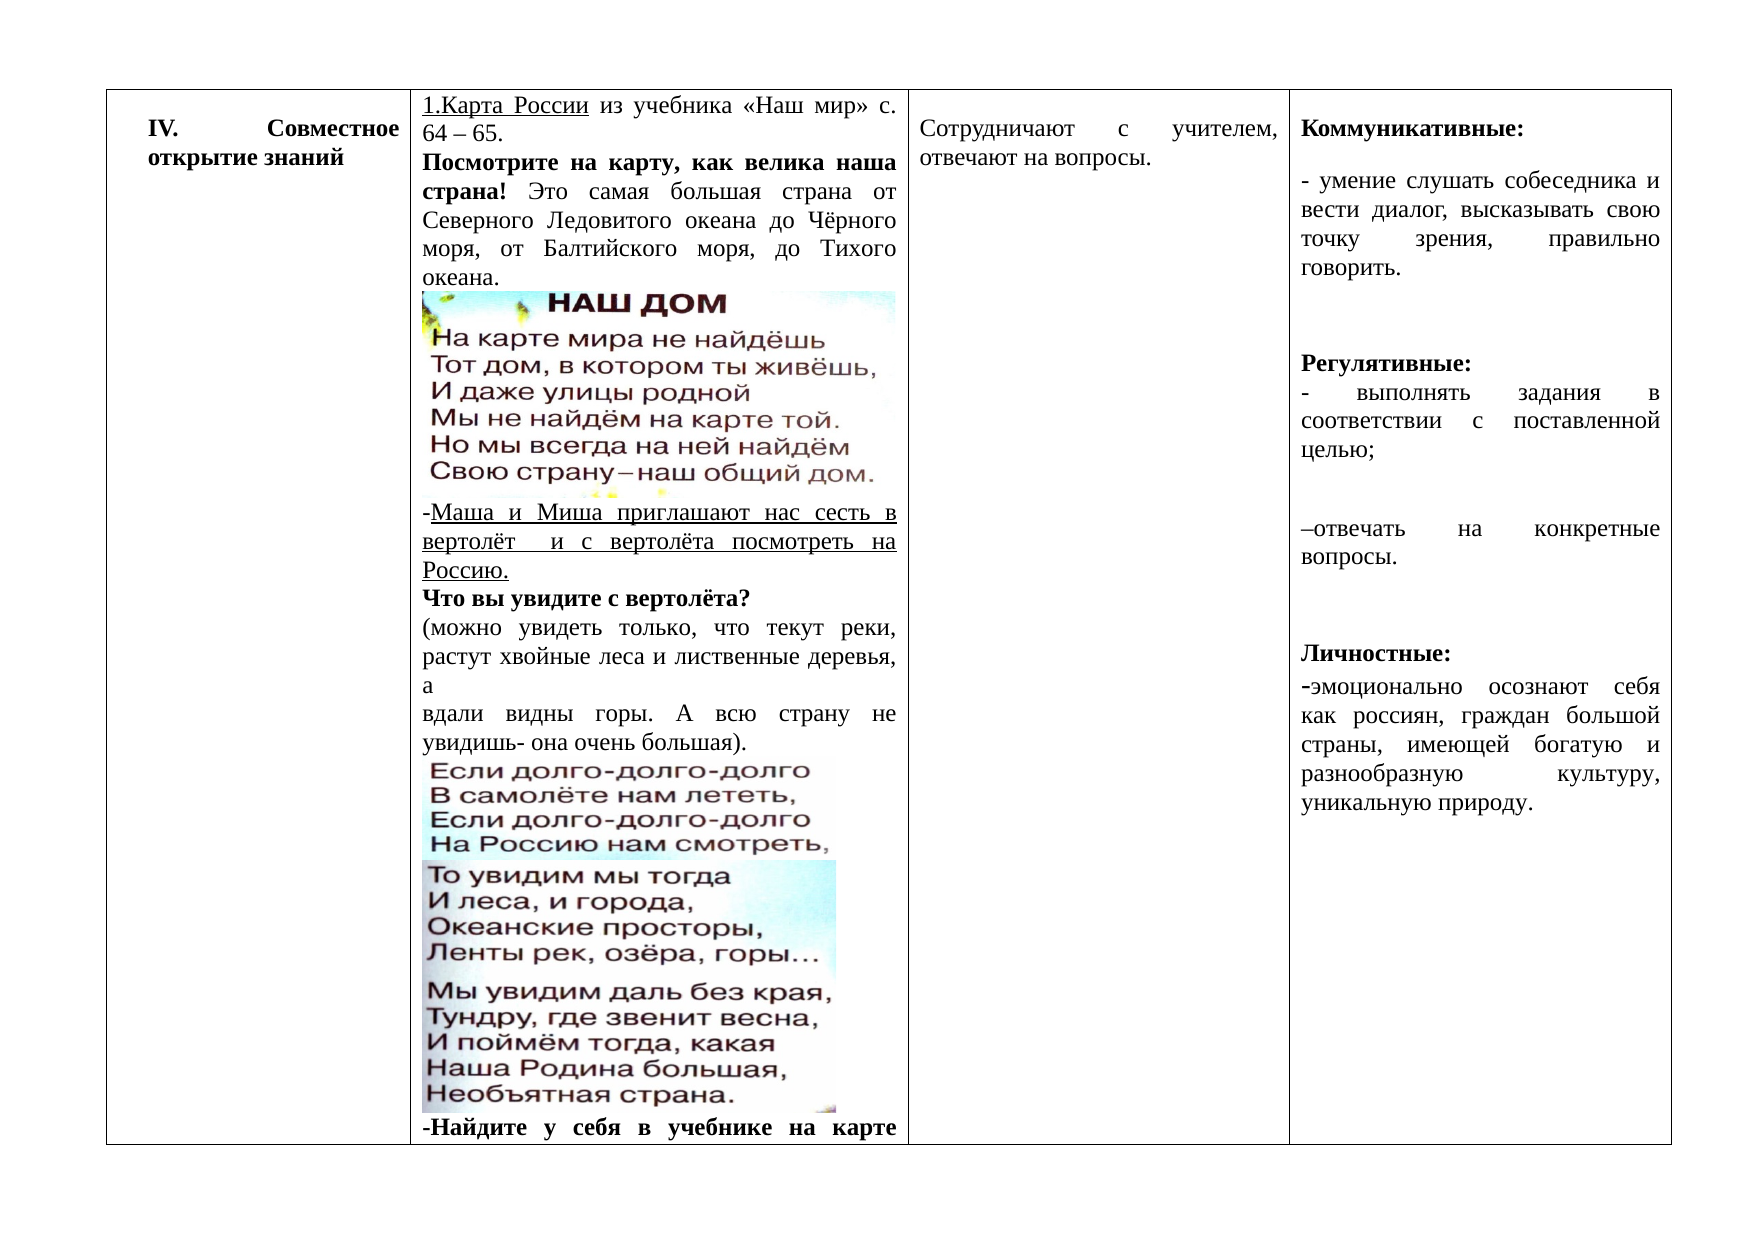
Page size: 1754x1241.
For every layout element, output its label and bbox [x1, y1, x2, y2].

table_cell [909, 90, 1289, 1144]
picture [422, 291, 896, 498]
table_cell [411, 90, 908, 1144]
table_cell [107, 90, 410, 1144]
picture [422, 756, 837, 1113]
table_cell [1290, 90, 1671, 1144]
